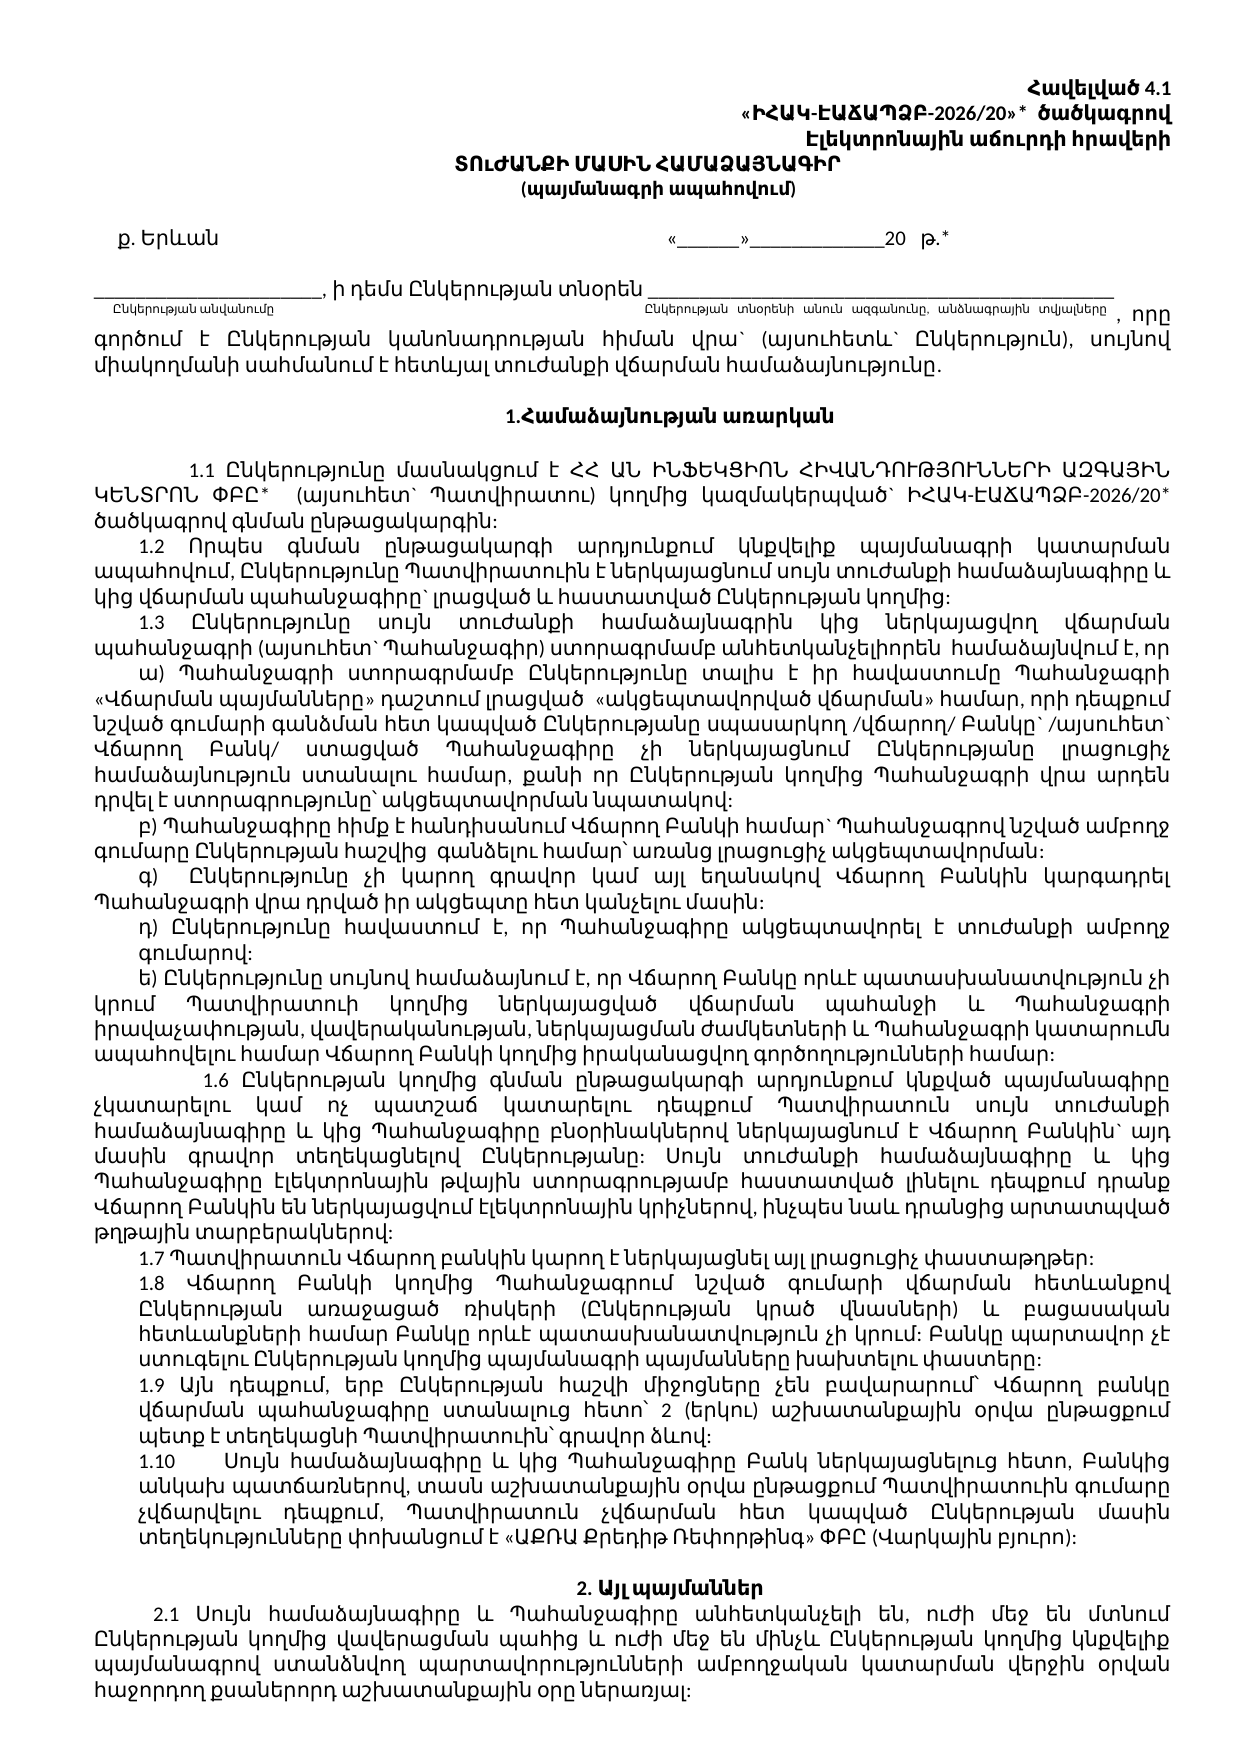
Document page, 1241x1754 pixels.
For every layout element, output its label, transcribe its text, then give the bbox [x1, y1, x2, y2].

text Էլեկտրոնային աճուրդի հրավերի [94, 126, 1171, 151]
text 1.9 Այն դեպքում, երբ Ընկերության հաշվի միջոցները չեն բավարարում՝ Վճարող բանկը վճարման պահանջագիրը ստանալուց հետո՝ 2 (երկու) աշխատանքային օրվա ընթացքում պետք է տեղեկացնի Պատվիրատուին՝ գրավոր ձևով: [138, 1372, 1171, 1448]
text 1.7 Պատվիրատուն Վճարող բանկին կարող է ներկայացնել այլ լրացուցիչ փաստաթղթեր: [138, 1245, 1171, 1270]
text ա) Պահանջագրի ստորագրմամբ Ընկերությունը տալիս է իր հավաստումը Պահանջագրի «Վճարման պայմանները» դաշտում լրացված «ակցեպտավորված վճարման» համար, որի դեպքում նշված գումարի գանձման հետ կապված Ընկերությանը սպասարկող /վճարող/ Բանկը` /այսուհետ` Վճարող Բանկ/ ստացված Պահանջագիրը չի ներկայացնում Ընկերությանը լրացուցիչ համաձայնություն ստանալու համար, քանի որ Ընկերության կողմից Պահանջագրի վրա արդեն դրվել է ստորագրությունը՝ ակցեպտավորման նպատակով: [94, 660, 1171, 813]
text ք. Երևան «______»_____________20 թ.* [94, 225, 1171, 250]
text «ԻՀԱԿ-ԷԱՃԱՊՁԲ-2026/20»* ծածկագրով [94, 100, 1171, 126]
text ե) Ընկերությունը սույնով համաձայնում է, որ Վճարող Բանկը որևէ պատասխանատվություն չի կրում Պատվիրատուի կողմից ներկայացված վճարման պահանջի և Պահանջագրի իրավաչափության, վավերականության, ներկայացման ժամկետների և Պահանջագրի կատարումն ապահովելու համար Վճարող Բանկի կողմից իրականացվող գործողությունների համար: [94, 965, 1171, 1067]
text 1.10 Սույն համաձայնագիրը և կից Պահանջագիրը Բանկ ներկայացնելուց հետո, Բանկից անկախ պատճառներով, տասն աշխատանքային օրվա ընթացքում Պատվիրատուին գումարը չվճարվելու դեպքում, Պատվիրատուն չվճարման հետ կապված Ընկերության մասին տեղեկությունները փոխանցում է «ԱՔՌԱ Քրեդիթ Ռեփորթինգ» ՓԲԸ (Վարկային բյուրո): [138, 1448, 1171, 1550]
text 1.6 Ընկերության կողմից գնման ընթացակարգի արդյունքում կնքված պայմանագիրը չկատարելու կամ ոչ պատշաճ կատարելու դեպքում Պատվիրատուն սույն տուժանքի համաձայնագիրը և կից Պահանջագիրը բնօրինակներով ներկայացնում է Վճարող Բանկին` այդ մասին գրավոր տեղեկացնելով Ընկերությանը: Սույն տուժանքի համաձայնագիրը և կից Պահանջագիրը էլեկտրոնային թվային ստորագրությամբ հաստատված լինելու դեպքում դրանք Վճարող Բանկին են ներկայացվում էլեկտրոնային կրիչներով, ինչպես նաև դրանցից արտատպված թղթային տարբերակներով: [94, 1067, 1171, 1245]
text բ) Պահանջագիրը հիմք է հանդիսանում Վճարող Բանկի համար` Պահանջագրով նշված ամբողջ գումարը Ընկերության հաշվից գանձելու համար՝ առանց լրացուցիչ ակցեպտավորման: [94, 813, 1171, 864]
text 1.3 Ընկերությունը սույն տուժանքի համաձայնագրին կից ներկայացվող վճարման պահանջագրի (այսուհետ` Պահանջագիր) ստորագրմամբ անհետկանչելիորեն համաձայնվում է, որ [94, 609, 1171, 660]
text (պայմանագրի ապահովում) [94, 177, 1171, 199]
text 1.8 Վճարող Բանկի կողմից Պահանջագրում նշված գումարի վճարման հետևանքով Ընկերության առաջացած ռիսկերի (Ընկերության կրած վնասների) և բացասական հետևանքների համար Բանկը որևէ պատասխանատվություն չի կրում: Բանկը պարտավոր չէ ստուգելու Ընկերության կողմից պայմանագրի պայմանները խախտելու փաստերը: [138, 1270, 1171, 1372]
text 1.Համաձայնության առարկան [169, 403, 1171, 428]
text դ) Ընկերությունը հավաստում է, որ Պահանջագիրը ակցեպտավորել է տուժանքի ամբողջ գումարով: [138, 914, 1171, 965]
text 2.1 Սույն համաձայնագիրը և Պահանջագիրը անհետկանչելի են, ուժի մեջ են մտնում Ընկերության կողմից վավերացման պահից և ուժի մեջ են մինչև Ընկերության կողմից կնքվելիք պայմանագրով ստանձնվող պարտավորությունների ամբողջական կատարման վերջին օրվան հաջորդող քսաներորդ աշխատանքային օրը ներառյալ: [94, 1601, 1171, 1702]
text ______________________, ի դեմս Ընկերության տնօրեն _____________________________________________ [94, 276, 1171, 301]
text գ) Ընկերությունը չի կարող գրավոր կամ այլ եղանակով Վճարող Բանկին կարգադրել Պահանջագրի վրա դրված իր ակցեպտը հետ կանչելու մասին: [94, 864, 1171, 914]
text 1.1 Ընկերությունը մասնակցում է ՀՀ ԱՆ ԻՆՖԵԿՑԻՈՆ ՀԻՎԱՆԴՈՒԹՅՈՒՆՆԵՐԻ ԱԶԳԱՅԻՆ ԿԵՆՏՐՈՆ ՓԲԸ* (այսուհետ` Պատվիրատու) կողմից կազմակերպված` ԻՀԱԿ-ԷԱՃԱՊՁԲ-2026/20* ծածկագրով գնման ընթացակարգին: [94, 457, 1171, 533]
text 2. Այլ պայմաններ [169, 1575, 1171, 1601]
text Ընկերության անվանումը Ընկերության տնօրենի անուն ազգանունը, անձնագրային տվյալները , որը գործում է Ընկերության կանոնադրության հիման վրա` (այսուհետև` Ընկերություն), սույնով միակողմանի սահմանում է հետևյալ տուժանքի վճարման համաձայնությունը. [94, 301, 1171, 377]
text 1.2 Որպես գնման ընթացակարգի արդյունքում կնքվելիք պայմանագրի կատարման ապահովում, Ընկերությունը Պատվիրատուին է ներկայացնում սույն տուժանքի համաձայնագիրը և կից վճարման պահանջագիրը` լրացված և հաստատված Ընկերության կողմից: [94, 533, 1171, 609]
text Հավելված 4.1 [94, 75, 1171, 100]
text ՏՈւԺԱՆՔԻ ՄԱՍԻՆ ՀԱՄԱՁԱՅՆԱԳԻՐ [94, 151, 1171, 177]
